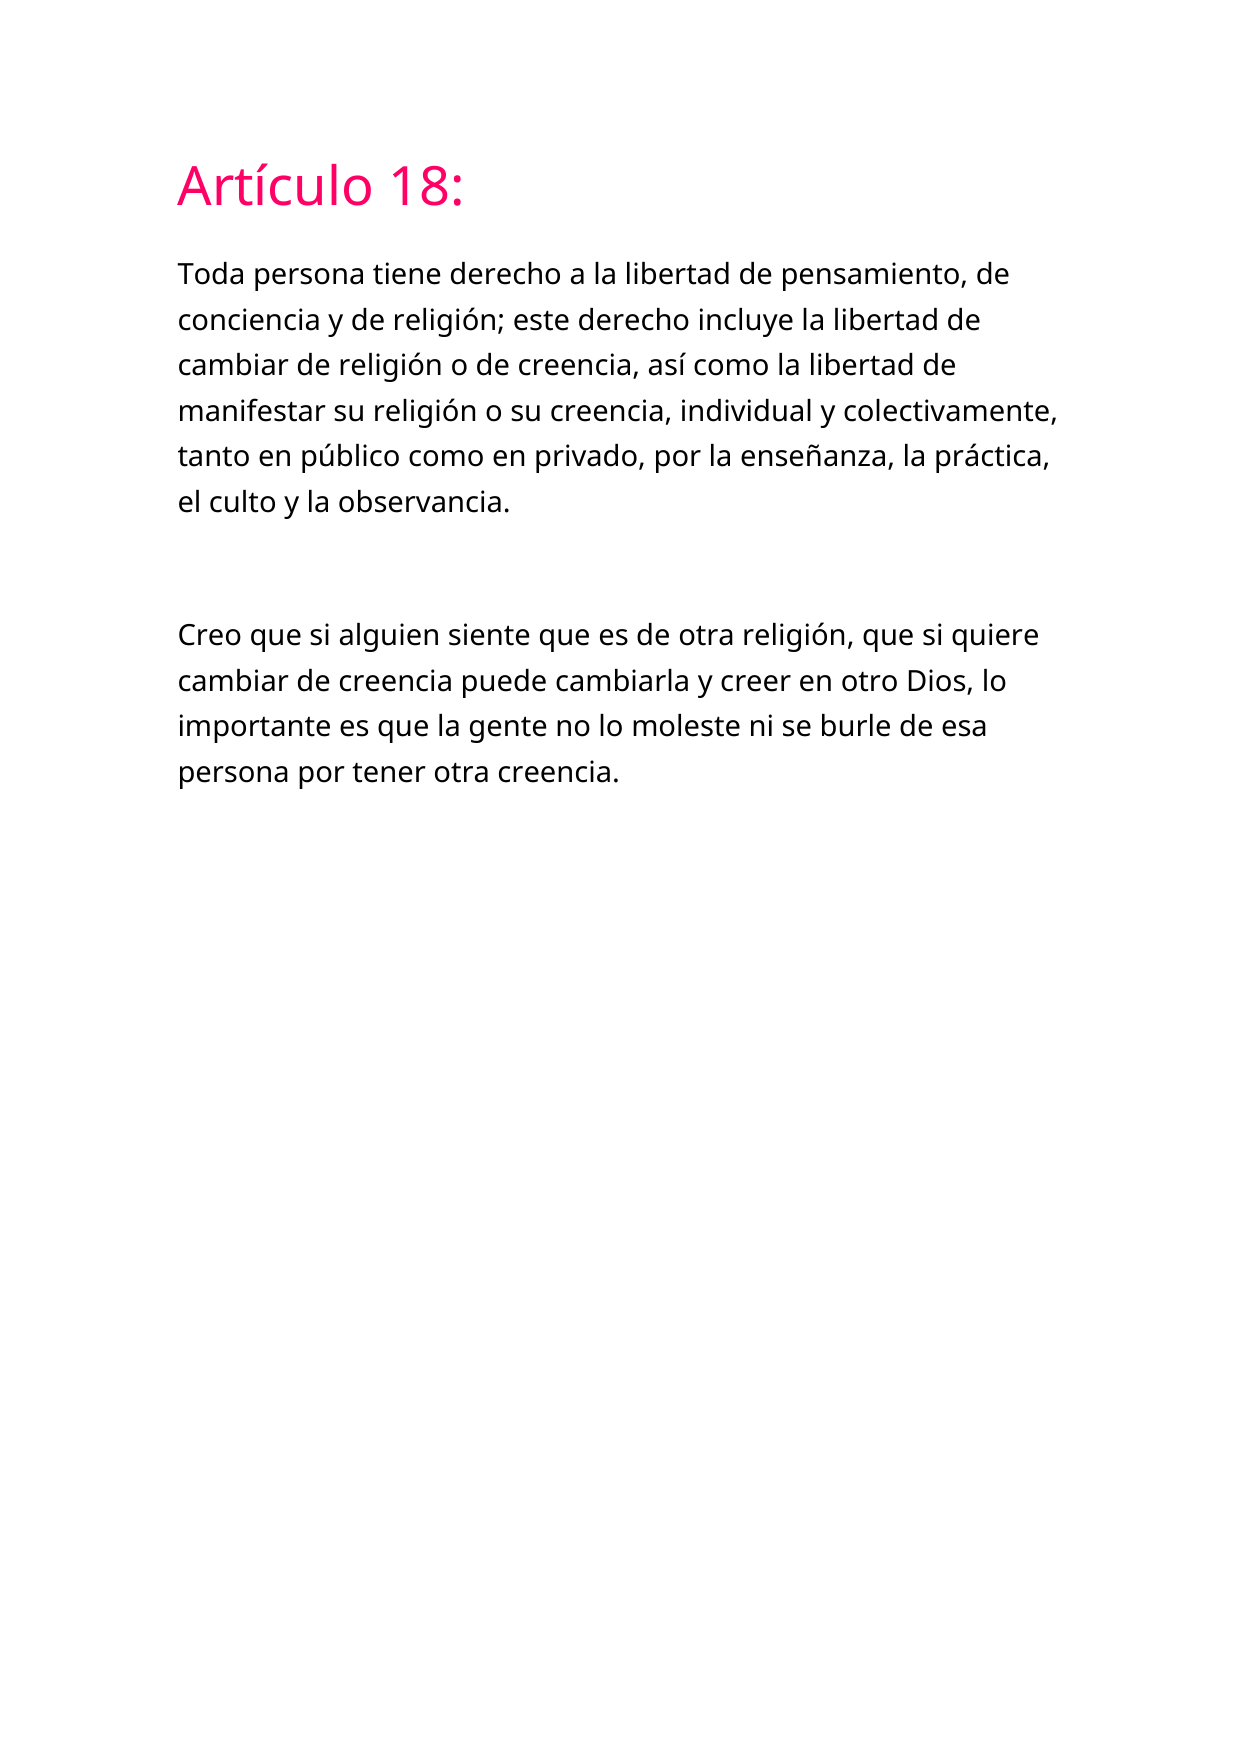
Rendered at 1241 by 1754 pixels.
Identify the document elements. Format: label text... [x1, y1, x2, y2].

text Toda persona tiene derecho a la libertad de pensamiento, de conciencia y de religión; este derecho incluye la libertad de cambiar de religión o de creencia, así como la libertad de manifestar su religión o su creencia, individual y colectivamente, tanto en público como en privado, por la enseñanza, la práctica, el culto y la observancia. [177, 253, 1063, 521]
text Artículo 18: [177, 148, 1063, 221]
text Creo que si alguien siente que es de otra religión, que si quiere cambiar de creencia puede cambiarla y creer en otro Dios, lo importante es que la gente no lo moleste ni se burle de esa persona por tener otra creencia. [177, 614, 1063, 791]
